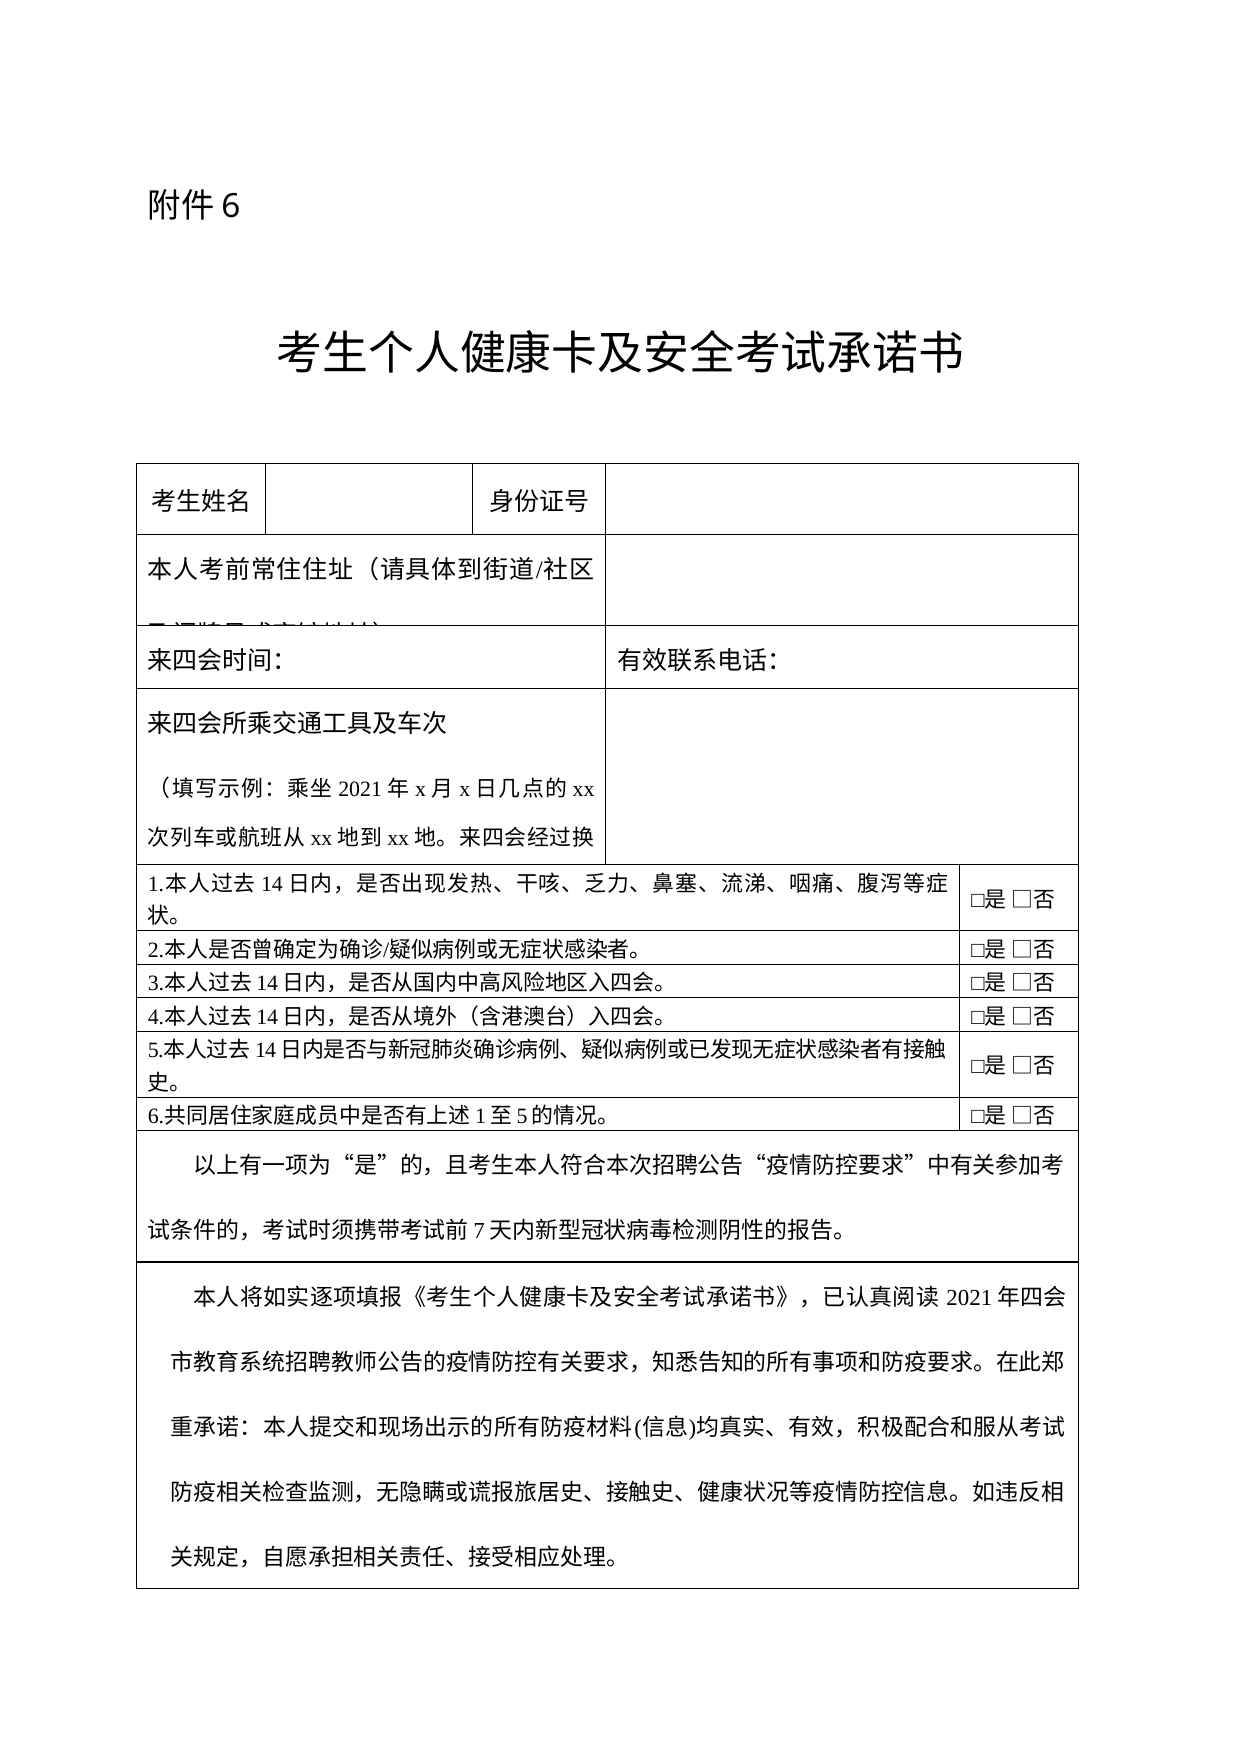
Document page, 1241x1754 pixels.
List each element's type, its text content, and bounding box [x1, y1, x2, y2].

table_cell [606, 535, 1078, 625]
table_header [266, 464, 472, 534]
table_cell □是 □否 [960, 931, 1078, 964]
table_cell 6.共同居住家庭成员中是否有上述1至5的情况。 [137, 1098, 959, 1130]
text 考生个人健康卡及安全考试承诺书 [148, 301, 1092, 398]
table_header [606, 464, 1078, 534]
table_cell 以上有一项为“是”的，且考生本人符合本次招聘公告“疫情防控要求”中有关参加考试条件的，考试时须携带考试前7天内新型冠状病毒检测阴性的报告。 [137, 1131, 1078, 1261]
table_cell [606, 689, 1078, 864]
table_cell □是 □否 [960, 1098, 1078, 1130]
table_header 身份证号 [473, 464, 605, 534]
table_cell 2.本人是否曾确定为确诊/疑似病例或无症状感染者。 [137, 931, 959, 964]
table_cell □是 □否 [960, 998, 1078, 1031]
table_cell 1.本人过去14日内，是否出现发热、干咳、乏力、鼻塞、流涕、咽痛、腹泻等症状。 [137, 865, 959, 930]
text 附件6 [148, 171, 1092, 236]
table_header 考生姓名 [137, 464, 265, 534]
table_cell 来四会时间： [137, 626, 605, 688]
table_cell 5.本人过去14日内是否与新冠肺炎确诊病例、疑似病例或已发现无症状感染者有接触史。 [137, 1032, 959, 1097]
table_cell 本人考前常住住址（请具体到街道/社区及门牌号或宾馆地址） [137, 535, 605, 625]
table_cell 本人将如实逐项填报《考生个人健康卡及安全考试承诺书》，已认真阅读2021年四会市教育系统招聘教师公告的疫情防控有关要求，知悉告知的所有事项和防疫要求。在此郑重承诺：本人提交和现场出示的所有防疫材料(信息)均真实、有效，积极配合和服从考试防疫相关检查监测，无隐瞒或谎报旅居史、接触史、健康状况等疫情防控信息。如违反相关规定，自愿承担相关责任、接受相应处理。 [137, 1263, 1078, 1587]
table_cell 3.本人过去14日内，是否从国内中高风险地区入四会。 [137, 965, 959, 997]
table_cell 来四会所乘交通工具及车次 （填写示例：乘坐2021年x月x日几点的xx次列车或航班从xx地到xx地。来四会经过换乘的，所有交通工具及车次均需填写） [137, 689, 605, 864]
table_cell □是 □否 [960, 1032, 1078, 1097]
table_cell 有效联系电话： [606, 626, 1078, 688]
table_cell □是 □否 [960, 965, 1078, 997]
table_cell □是 □否 [960, 865, 1078, 930]
table_cell 4.本人过去14日内，是否从境外（含港澳台）入四会。 [137, 998, 959, 1031]
